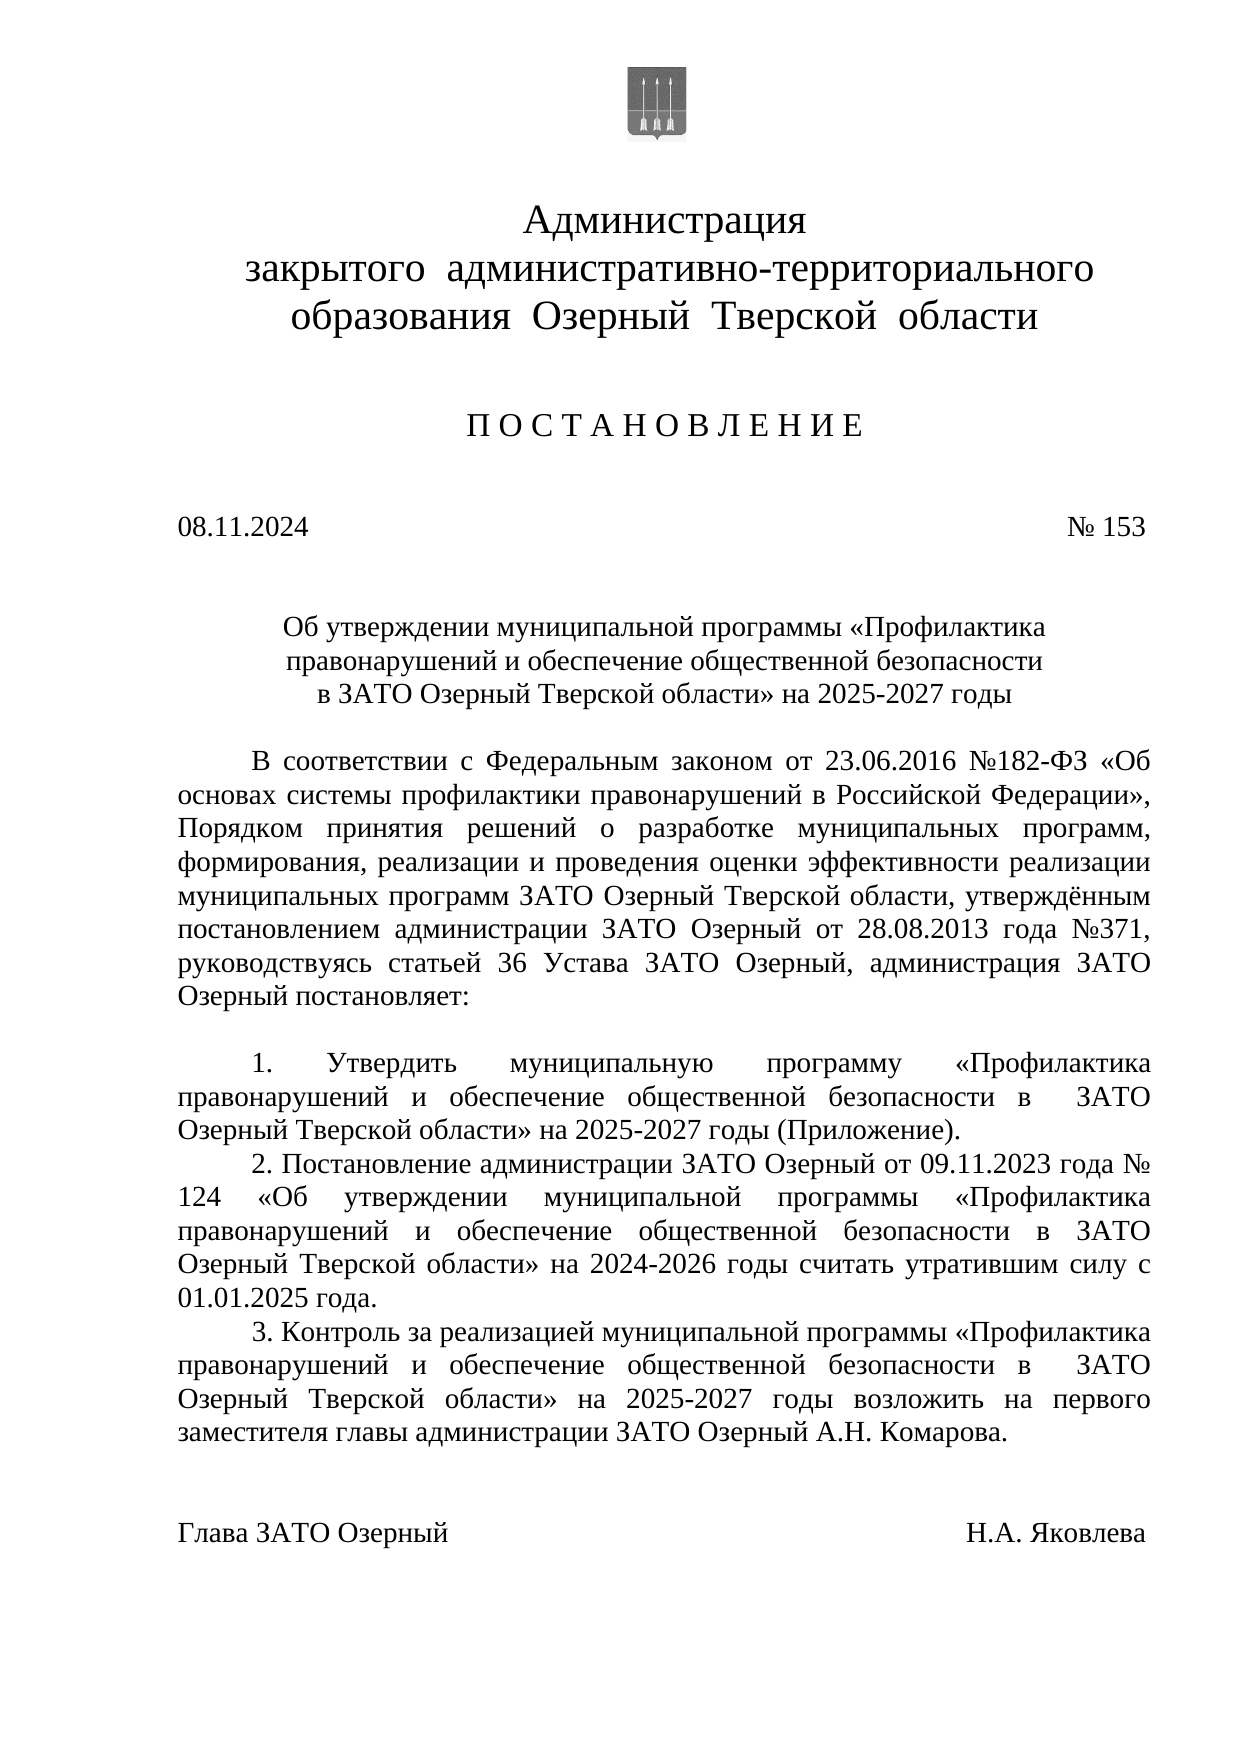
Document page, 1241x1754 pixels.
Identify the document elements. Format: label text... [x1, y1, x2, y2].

picture [627, 67, 687, 142]
text образования Озерный Тверской области [177, 291, 1152, 339]
text 3. Контроль за реализацией муниципальной программы «Профилактика правонарушений и обеспечение общественной безопасности в ЗАТО Озерный Тверской области» на 2025-2027 годы возложить на первого заместителя главы администрации ЗАТО Озерный А.Н. Комарова. [177, 1314, 1152, 1448]
text 2. Постановление администрации ЗАТО Озерный от 09.11.2023 года № 124 «Об утверждении муниципальной программы «Профилактика правонарушений и обеспечение общественной безопасности в ЗАТО Озерный Тверской области» на 2024-2026 годы считать утратившим силу с 01.01.2025 года. [177, 1146, 1152, 1314]
text Администрация [177, 195, 1152, 243]
subtitle 08.11.2024 № 153 [177, 509, 1152, 542]
text В соответствии с Федеральным законом от 23.06.2016 №182-ФЗ «Об основах системы профилактики правонарушений в Российской Федерации», Порядком принятия решений о разработке муниципальных программ, формирования, реализации и проведения оценки эффективности реализации муниципальных программ ЗАТО Озерный Тверской области, утверждённым постановлением администрации ЗАТО Озерный от 28.08.2013 года №371, руководствуясь статьей 36 Устава ЗАТО Озерный, администрация ЗАТО Озерный постановляет: [177, 743, 1152, 1012]
text Глава ЗАТО Озерный Н.А. Яковлева [177, 1515, 1152, 1548]
text закрытого административно-территориального [177, 243, 1152, 291]
text Об утверждении муниципальной программы «Профилактика правонарушений и обеспечение общественной безопасности [177, 609, 1152, 676]
text в ЗАТО Озерный Тверской области» на 2025-2027 годы [177, 676, 1152, 710]
text 1. Утвердить муниципальную программу «Профилактика правонарушений и обеспечение общественной безопасности в ЗАТО Озерный Тверской области» на 2025-2027 годы (Приложение). [177, 1045, 1152, 1146]
subtitle П О С Т А Н О В Л Е Н И Е [177, 406, 1152, 444]
